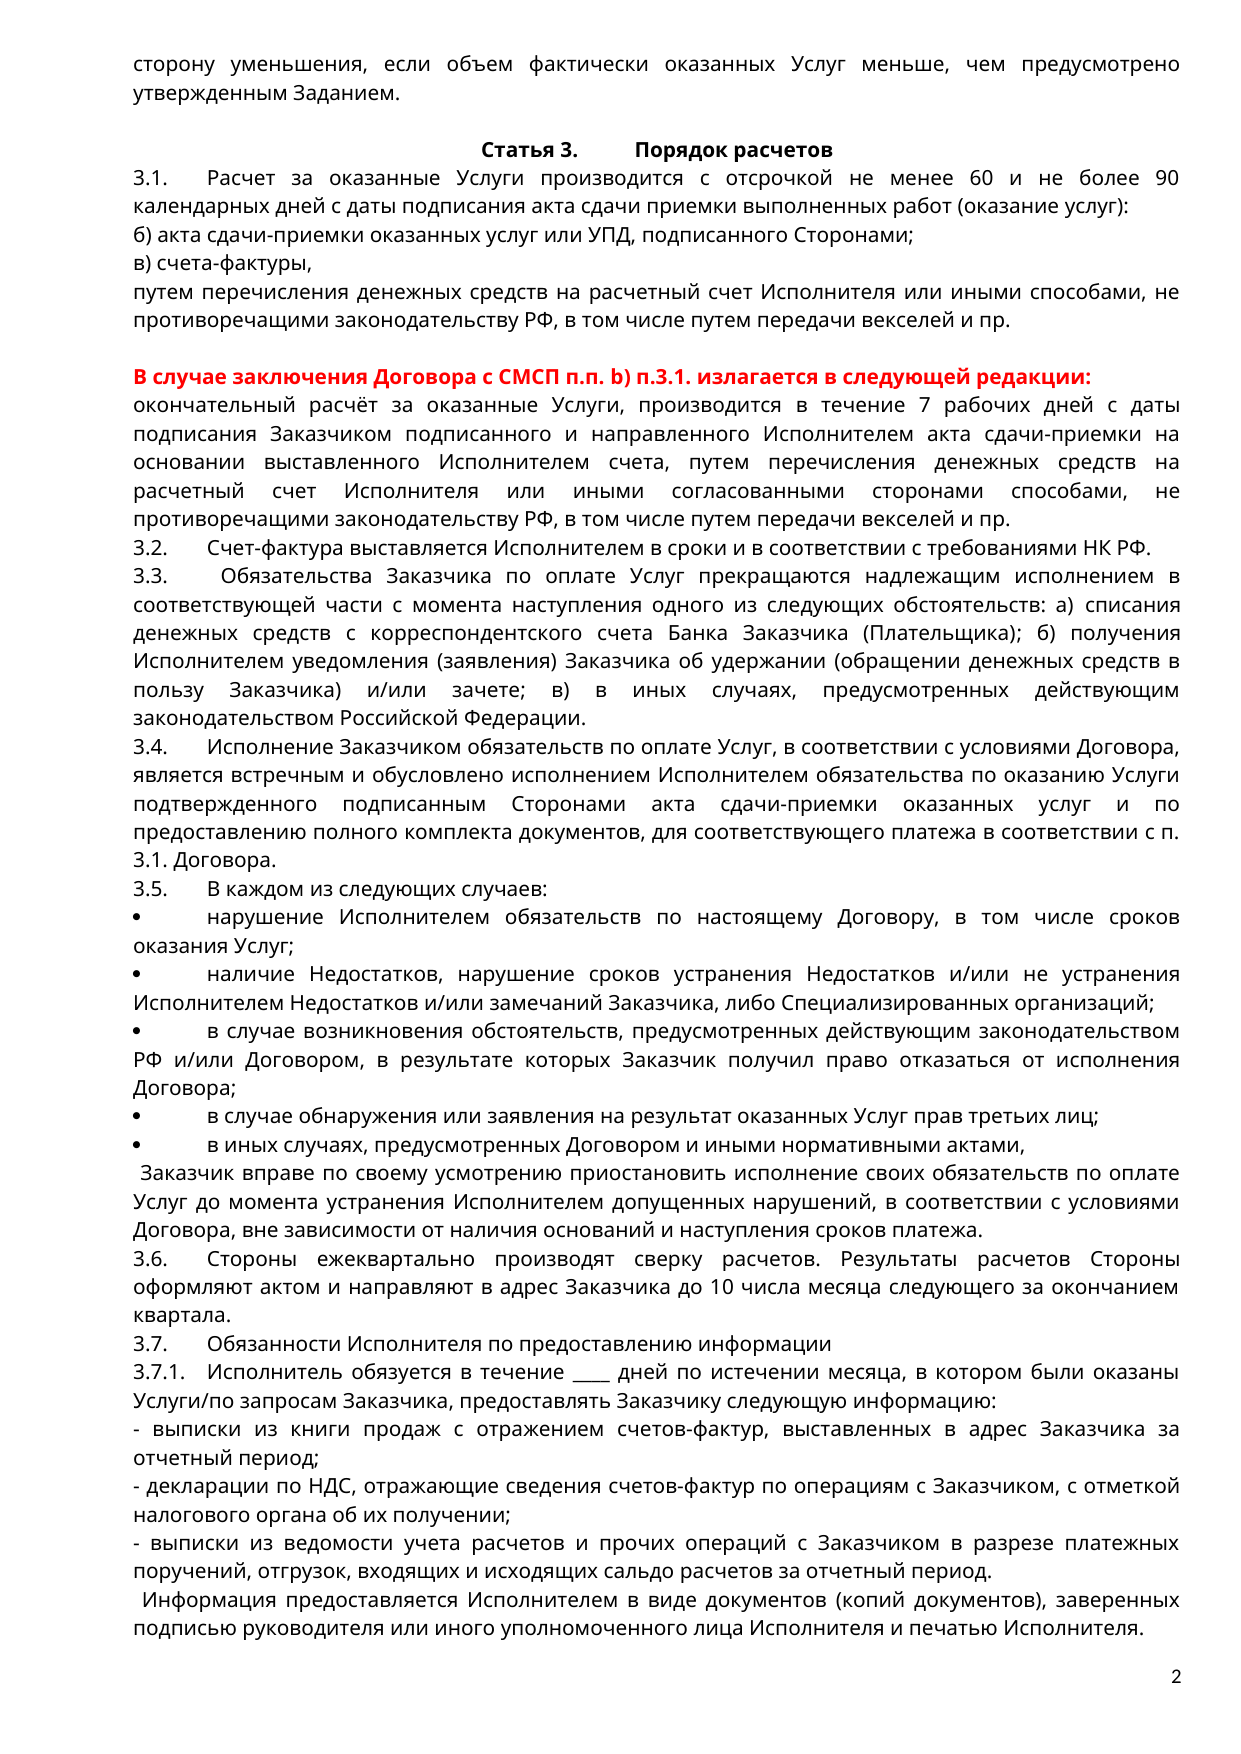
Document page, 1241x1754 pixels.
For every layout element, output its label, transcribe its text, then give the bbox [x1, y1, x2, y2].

list б) акта сдачи-приемки оказанных услуг или УПД, подписанного Сторонами; [133, 220, 1181, 248]
list Заказчик вправе по своему усмотрению приостановить исполнение своих обязательств по оплате Услуг до момента устранения Исполнителем допущенных нарушений, в соответствии с условиями Договора, вне зависимости от наличия оснований и наступления сроков платежа. [133, 1158, 1181, 1244]
list наличие Недостатков, нарушение сроков устранения Недостатков и/или не устранения Исполнителем Недостатков и/или замечаний Заказчика, либо Специализированных организаций; [133, 959, 1181, 1016]
list нарушение Исполнителем обязательств по настоящему Договору, в том числе сроков оказания Услуг; [133, 902, 1181, 959]
list в случае возникновения обстоятельств, предусмотренных действующим законодательством РФ и/или Договором, в результате которых Заказчик получил право отказаться от исполнения Договора; [133, 1016, 1181, 1102]
list Обязательства Заказчика по оплате Услуг прекращаются надлежащим исполнением в соответствующей части с момента наступления одного из следующих обстоятельств: а) списания денежных средств с корреспондентского счета Банка Заказчика (Плательщика); б) получения Исполнителем уведомления (заявления) Заказчика об удержании (обращении денежных средств в пользу Заказчика) и/или зачете; в) в иных случаях, предусмотренных действующим законодательством Российской Федерации. [133, 561, 1181, 732]
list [133, 49, 1181, 106]
list в случае обнаружения или заявления на результат оказанных Услуг прав третьих лиц; [133, 1102, 1181, 1130]
subtitle Порядок расчетов [133, 135, 1181, 163]
list Счет-фактура выставляется Исполнителем в сроки и в соответствии с требованиями НК РФ. [133, 533, 1181, 561]
list Стороны ежеквартально производят сверку расчетов. Результаты расчетов Стороны оформляют актом и направляют в адрес Заказчика до 10 числа месяца следующего за окончанием квартала. [133, 1244, 1181, 1329]
list - декларации по НДС, отражающие сведения счетов-фактур по операциям с Заказчиком, с отметкой налогового органа об их получении; [133, 1471, 1181, 1528]
list В каждом из следующих случаев: [133, 874, 1181, 902]
list Исполнение Заказчиком обязательств по оплате Услуг, в соответствии с условиями Договора, является встречным и обусловлено исполнением Исполнителем обязательства по оказанию Услуги подтвержденного подписанным Сторонами акта сдачи-приемки оказанных услуг и по предоставлению полного комплекта документов, для соответствующего платежа в соответствии с п. 3.1. Договора. [133, 732, 1181, 874]
list В случае заключения Договора с СМСП п.п. b) п.3.1. излагается в следующей редакции: [133, 362, 1181, 391]
list - выписки из ведомости учета расчетов и прочих операций с Заказчиком в разрезе платежных поручений, отгрузок, входящих и исходящих сальдо расчетов за отчетный период. [133, 1528, 1181, 1585]
list Информация предоставляется Исполнителем в виде документов (копий документов), заверенных подписью руководителя или иного уполномоченного лица Исполнителя и печатью Исполнителя. [133, 1585, 1181, 1642]
list - выписки из книги продаж с отражением счетов-фактур, выставленных в адрес Заказчика за отчетный период; [133, 1414, 1181, 1471]
list Исполнитель обязуется в течение ____ дней по истечении месяца, в котором были оказаны Услуги/по запросам Заказчика, предоставлять Заказчику следующую информацию: [133, 1357, 1181, 1414]
list окончательный расчёт за оказанные Услуги, производится в течение 7 рабочих дней с даты подписания Заказчиком подписанного и направленного Исполнителем акта сдачи-приемки на основании выставленного Исполнителем счета, путем перечисления денежных средств на расчетный счет Исполнителя или иными согласованными сторонами способами, не противоречащими законодательству РФ, в том числе путем передачи векселей и пр. [133, 391, 1181, 533]
list Расчет за оказанные Услуги производится с отсрочкой не менее 60 и не более 90 календарных дней с даты подписания акта сдачи приемки выполненных работ (оказание услуг): [133, 163, 1181, 220]
list в иных случаях, предусмотренных Договором и иными нормативными актами, [133, 1130, 1181, 1158]
list Обязанности Исполнителя по предоставлению информации [133, 1329, 1181, 1357]
list путем перечисления денежных средств на расчетный счет Исполнителя или иными способами, не противоречащими законодательству РФ, в том числе путем передачи векселей и пр. [133, 277, 1181, 334]
list в) счета-фактуры, [133, 248, 1181, 277]
